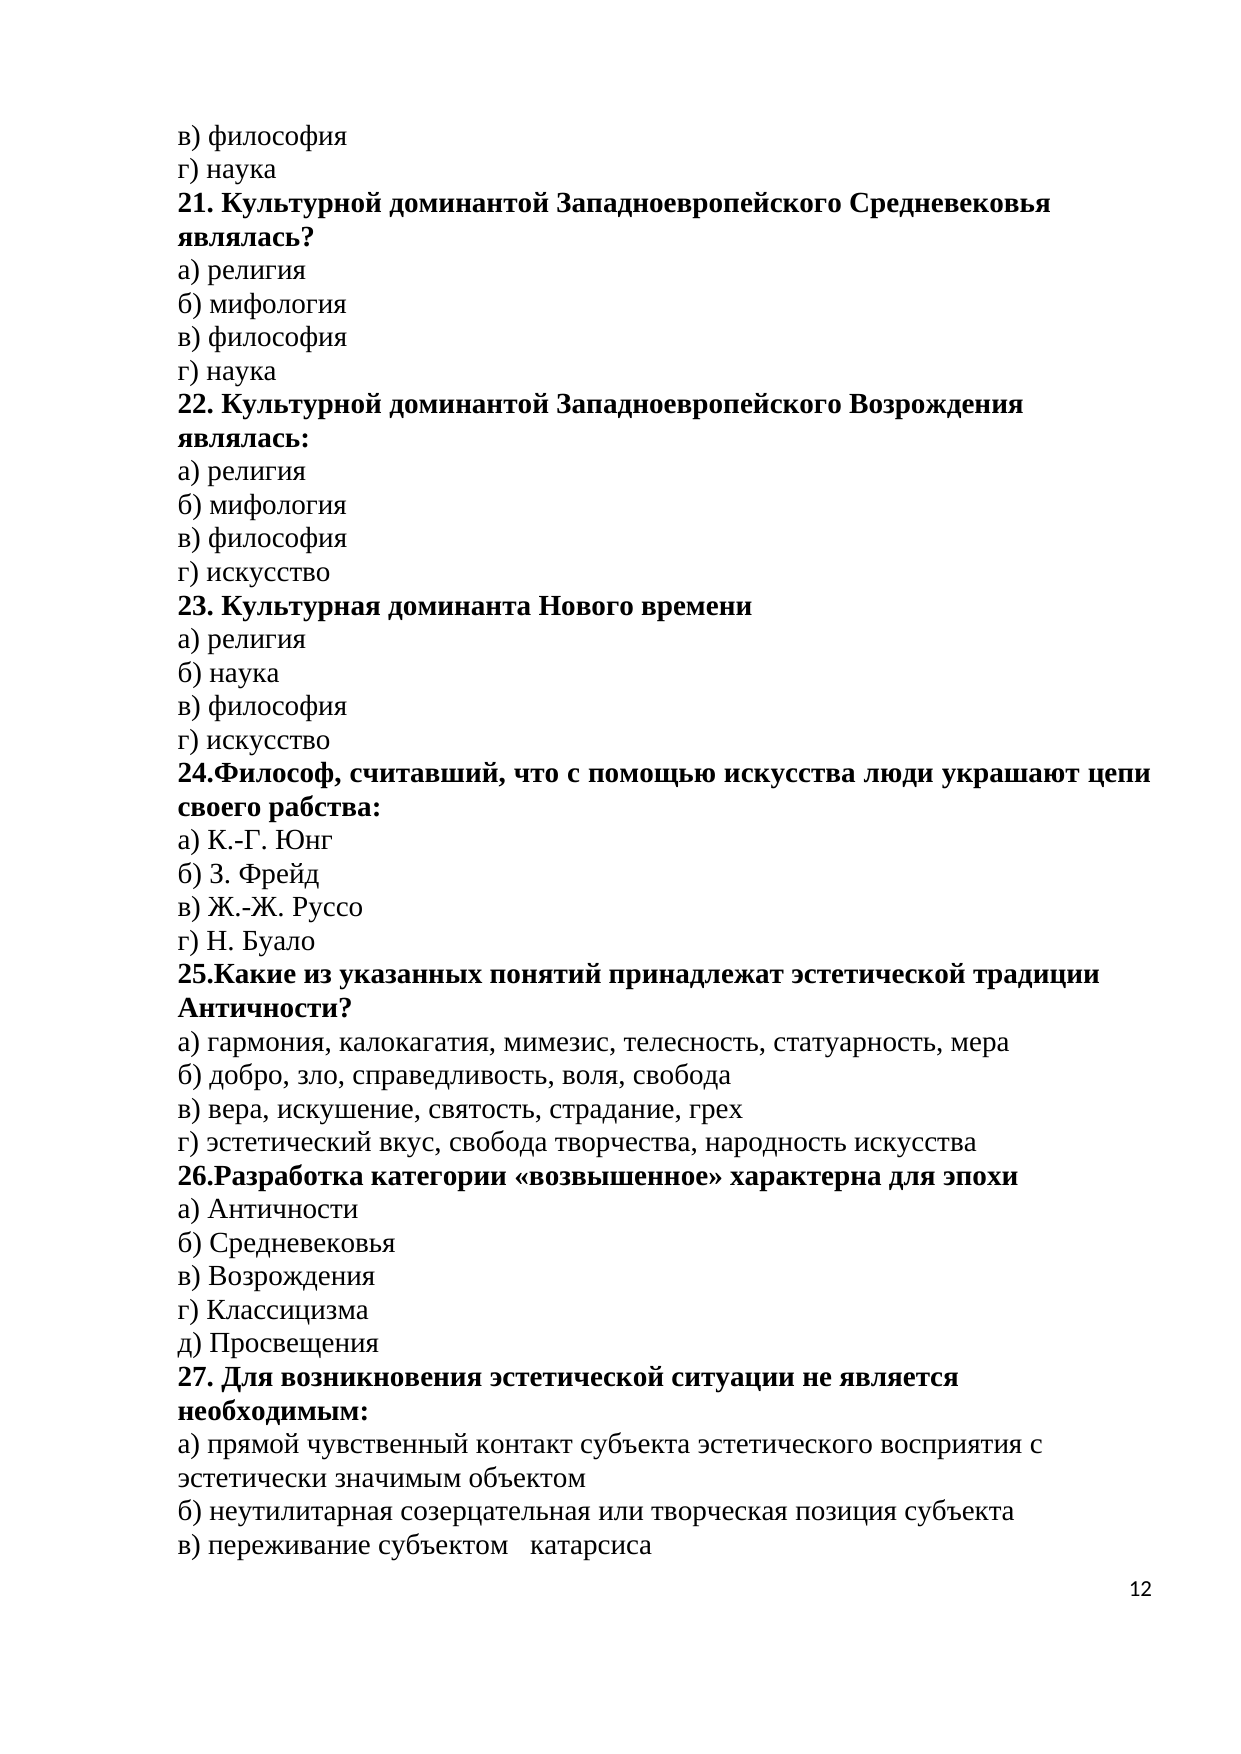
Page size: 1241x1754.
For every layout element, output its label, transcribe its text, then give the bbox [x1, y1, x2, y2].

text г) Н. Буало [177, 923, 1152, 957]
text а) религия [177, 453, 1152, 487]
text в) Ж.-Ж. Руссо [177, 889, 1152, 923]
text г) искусство [177, 722, 1152, 755]
text а) религия [177, 621, 1152, 655]
text 26.Разработка категории «возвышенное» характерна для эпохи [177, 1158, 1152, 1191]
text б) З. Фрейд [177, 856, 1152, 889]
text в) переживание субъектом катарсиса [177, 1527, 1152, 1560]
text г) искусство [177, 554, 1152, 588]
text в) Возрождения [177, 1258, 1152, 1292]
text г) наука [177, 152, 1152, 185]
text в) философия [177, 118, 1152, 152]
text 21. Культурной доминантой Западноевропейского Средневековья являлась? [177, 185, 1152, 252]
text 24.Философ, считавший, что с помощью искусства люди украшают цепи своего рабства: [177, 755, 1152, 822]
text 23. Культурная доминанта Нового времени [177, 588, 1152, 621]
text в) философия [177, 319, 1152, 353]
text д) Просвещения [177, 1326, 1152, 1359]
text 22. Культурной доминантой Западноевропейского Возрождения являлась: [177, 386, 1152, 453]
text б) наука [177, 655, 1152, 688]
text г) эстетический вкус, свобода творчества, народность искусства [177, 1124, 1152, 1158]
text а) К.-Г. Юнг [177, 822, 1152, 856]
text а) религия [177, 252, 1152, 286]
text 27. Для возникновения эстетической ситуации не является необходимым: [177, 1359, 1152, 1426]
text г) наука [177, 353, 1152, 386]
text а) гармония, калокагатия, мимезис, телесность, статуарность, мера [177, 1024, 1152, 1057]
text б) добро, зло, справедливость, воля, свобода [177, 1057, 1152, 1091]
text а) прямой чувственный контакт субъекта эстетического восприятия с эстетически значимым объектом [177, 1426, 1152, 1493]
text г) Классицизма [177, 1292, 1152, 1326]
text в) философия [177, 688, 1152, 722]
text в) философия [177, 521, 1152, 554]
text б) мифология [177, 487, 1152, 521]
text б) неутилитарная созерцательная или творческая позиция субъекта [177, 1493, 1152, 1527]
text а) Античности [177, 1191, 1152, 1225]
text в) вера, искушение, святость, страдание, грех [177, 1091, 1152, 1124]
text 25.Какие из указанных понятий принадлежат эстетической традиции Античности? [177, 957, 1152, 1024]
text б) Средневековья [177, 1225, 1152, 1258]
text б) мифология [177, 286, 1152, 319]
